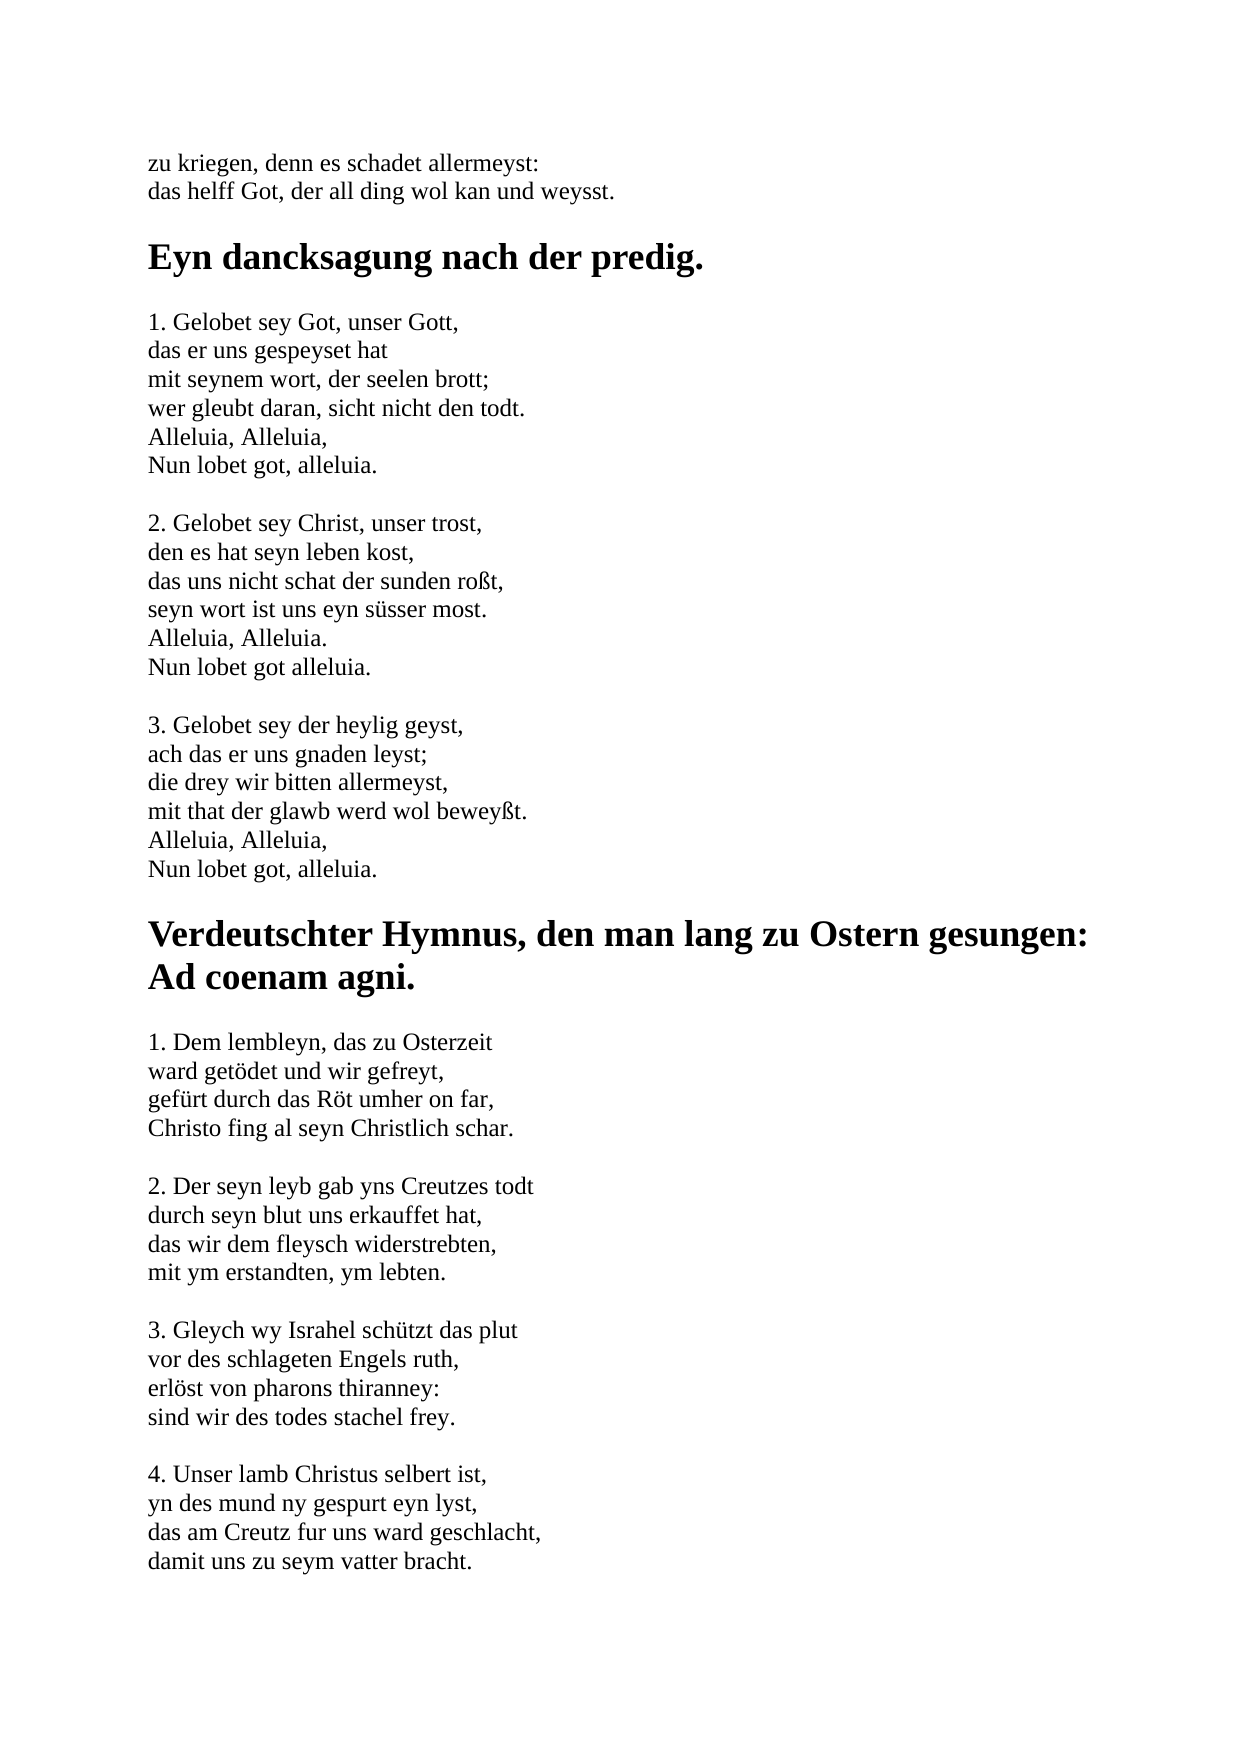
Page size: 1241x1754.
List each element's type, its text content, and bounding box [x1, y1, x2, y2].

text 2. Gelobet sey Christ, unser trost, den es hat seyn leben kost, das uns nicht schat der sunden roßt, seyn wort ist uns eyn süsser most. Alleluia, Alleluia. Nun lobet got alleluia. [148, 508, 1093, 681]
text 3. Gleych wy Israhel schützt das plut vor des schlageten Engels ruth, erlöst von pharons thiranney: sind wir des todes stachel frey. [148, 1315, 1093, 1430]
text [148, 148, 1093, 205]
text 4. Unser lamb Christus selbert ist, yn des mund ny gespurt eyn lyst, das am Creutz fur uns ward geschlacht, damit uns zu seym vatter bracht. [148, 1459, 1093, 1574]
text 1. Dem lembleyn, das zu Osterzeit ward getödet und wir gefreyt, gefürt durch das Röt umher on far, Christo fing al seyn Christlich schar. [148, 1027, 1093, 1142]
text 3. Gelobet sey der heylig geyst, ach das er uns gnaden leyst; die drey wir bitten allermeyst, mit that der glawb werd wol beweyßt. Alleluia, Alleluia, Nun lobet got, alleluia. [148, 710, 1093, 882]
text 2. Der seyn leyb gab yns Creutzes todt durch seyn blut uns erkauffet hat, das wir dem fleysch widerstrebten, mit ym erstandten, ym lebten. [148, 1171, 1093, 1286]
subtitle Eyn dancksagung nach der predig. [148, 234, 1093, 277]
subtitle Verdeutschter Hymnus, den man lang zu Ostern gesungen: Ad coenam agni. [148, 912, 1093, 998]
text 1. Gelobet sey Got, unser Gott, das er uns gespeyset hat mit seynem wort, der seelen brott; wer gleubt daran, sicht nicht den todt. Alleluia, Alleluia, Nun lobet got, alleluia. [148, 307, 1093, 479]
